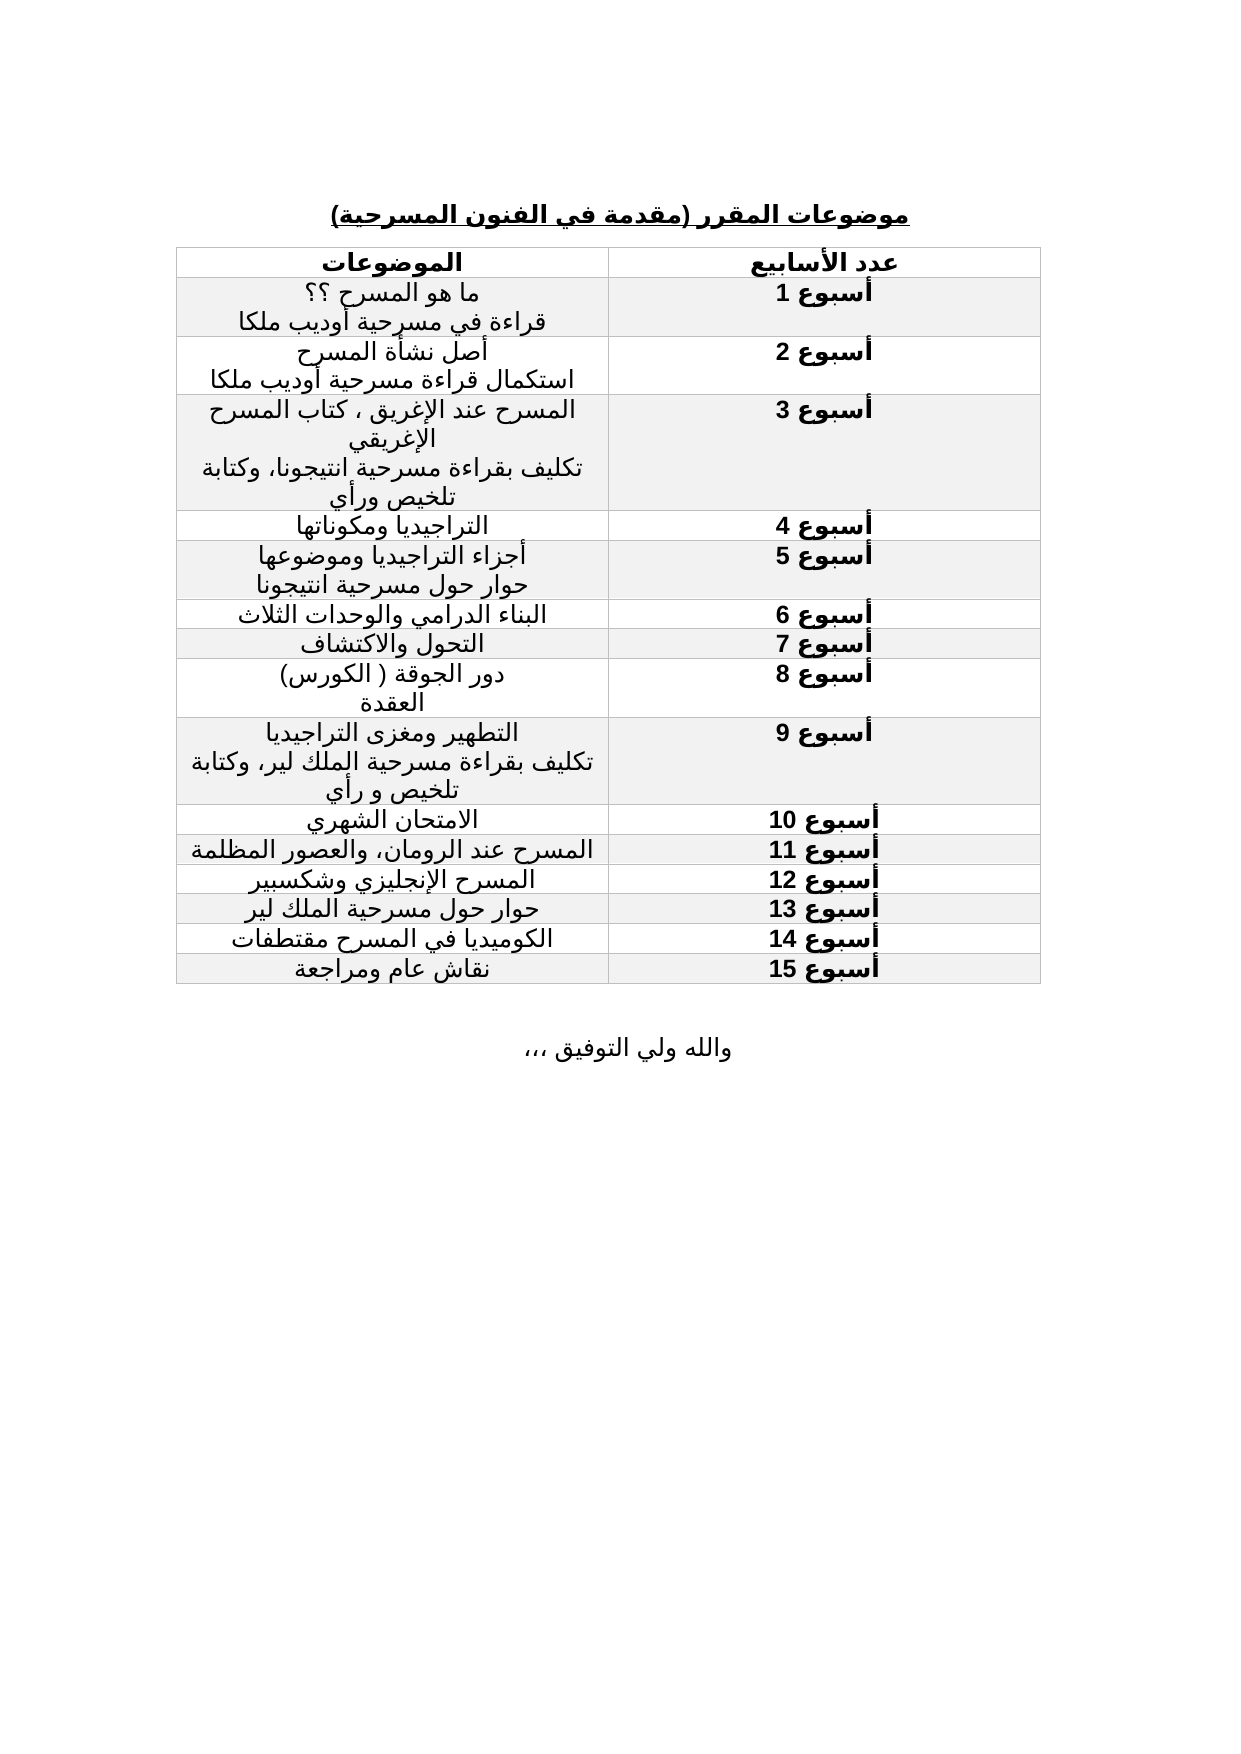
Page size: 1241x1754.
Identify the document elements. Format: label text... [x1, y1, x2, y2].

table_cell حوار حول مسرحية الملك لير [177, 894, 608, 923]
table_cell التطهير ومغزى التراجيديا تكليف بقراءة مسرحية الملك لير، وكتابة تلخيص و رأي [177, 718, 608, 804]
table_cell ما هو المسرح ؟؟ قراءة في مسرحية أوديب ملكا [177, 278, 608, 336]
table_cell أسبوع 9 [609, 718, 1040, 804]
table_cell أجزاء التراجيديا وموضوعها حوار حول مسرحية انتيجونا [177, 541, 608, 598]
table_cell أسبوع 3 [609, 395, 1040, 510]
table_cell أسبوع 1 [609, 278, 1040, 336]
table_header الموضوعات [177, 248, 608, 277]
table_cell دور الجوقة ( الكورس) العقدة [177, 659, 608, 717]
table_cell أسبوع 7 [609, 629, 1040, 658]
table_cell أسبوع 14 [609, 924, 1040, 953]
text موضوعات المقرر (مقدمة في الفنون المسرحية) [187, 199, 1053, 228]
table_cell أسبوع 11 [609, 835, 1040, 863]
table_cell الكوميديا في المسرح مقتطفات [177, 924, 608, 953]
table_cell المسرح الإنجليزي وشكسبير [177, 865, 608, 893]
table_cell الامتحان الشهري [177, 805, 608, 834]
table_cell أصل نشأة المسرح استكمال قراءة مسرحية أوديب ملكا [177, 337, 608, 394]
table_cell نقاش عام ومراجعة [177, 954, 608, 983]
table_cell أسبوع 2 [609, 337, 1040, 394]
table_cell أسبوع 15 [609, 954, 1040, 983]
table_cell المسرح عند الرومان، والعصور المظلمة [177, 835, 608, 863]
table_header عدد الأسابيع [609, 248, 1040, 277]
table_cell التراجيديا ومكوناتها [177, 511, 608, 540]
table_cell أسبوع 10 [609, 805, 1040, 834]
table_cell التحول والاكتشاف [177, 629, 608, 658]
table_cell أسبوع 13 [609, 894, 1040, 923]
text والله ولي التوفيق ،،، [187, 1033, 1053, 1062]
table_cell البناء الدرامي والوحدات الثلاث [177, 600, 608, 628]
table_cell أسبوع 5 [609, 541, 1040, 598]
table_cell المسرح عند الإغريق ، كتاب المسرح الإغريقي تكليف بقراءة مسرحية انتيجونا، وكتابة تلخيص ورأي [177, 395, 608, 510]
table_cell أسبوع 6 [609, 600, 1040, 628]
table_cell أسبوع 4 [609, 511, 1040, 540]
table_cell أسبوع 8 [609, 659, 1040, 717]
table_cell أسبوع 12 [609, 865, 1040, 893]
